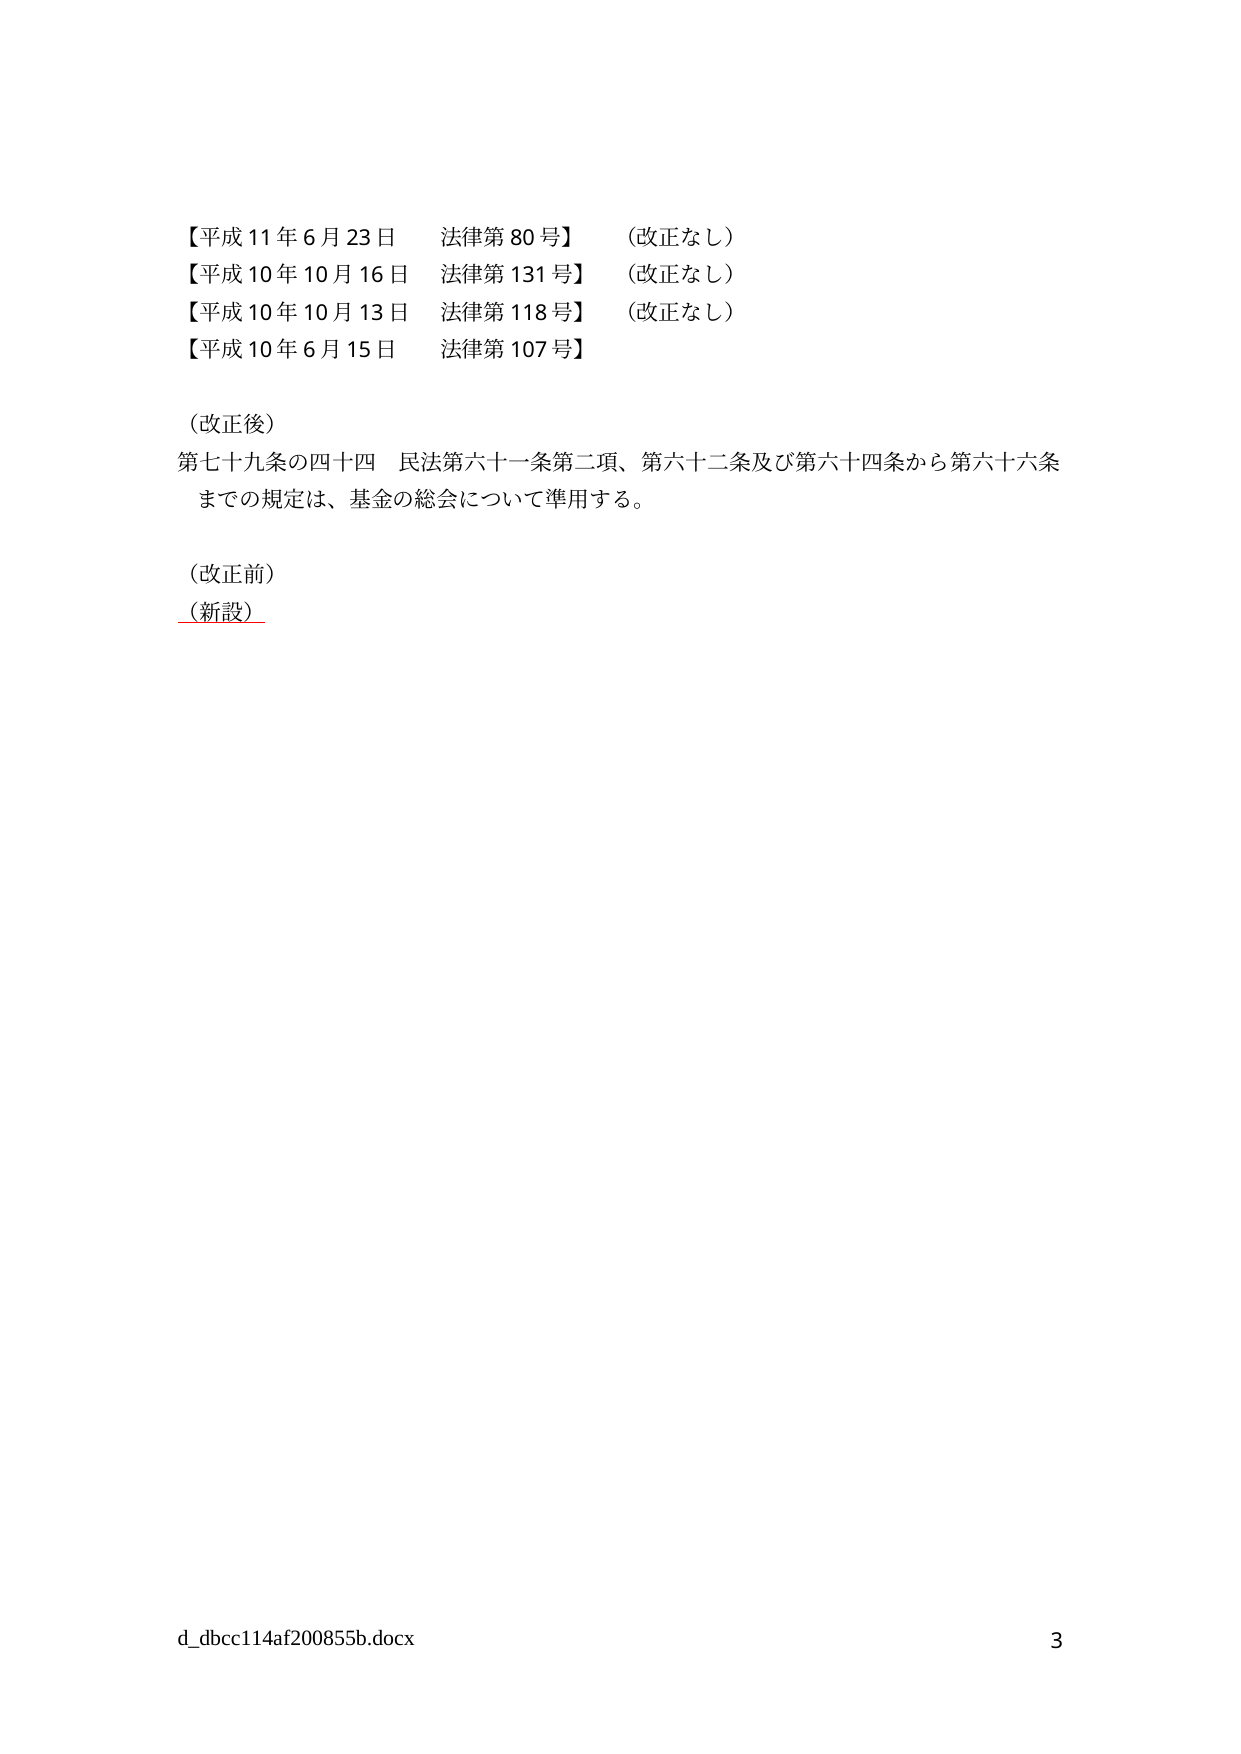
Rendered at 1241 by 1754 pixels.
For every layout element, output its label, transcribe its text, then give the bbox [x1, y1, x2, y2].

text 【平成10年10月13日 法律第118号】 （改正なし） [177, 292, 1063, 329]
text 第七十九条の四十四 民法第六十一条第二項、第六十二条及び第六十四条から第六十六条までの規定は、基金の総会について準用する。 [177, 442, 1063, 517]
text （改正後） [177, 404, 1063, 442]
text 【平成10年6月15日 法律第107号】 [177, 329, 1063, 367]
text 【平成11年6月23日 法律第80号】 （改正なし） [177, 217, 1063, 254]
text （新設） [177, 592, 1063, 629]
text 【平成10年10月16日 法律第131号】 （改正なし） [177, 254, 1063, 292]
text （改正前） [177, 554, 1063, 592]
